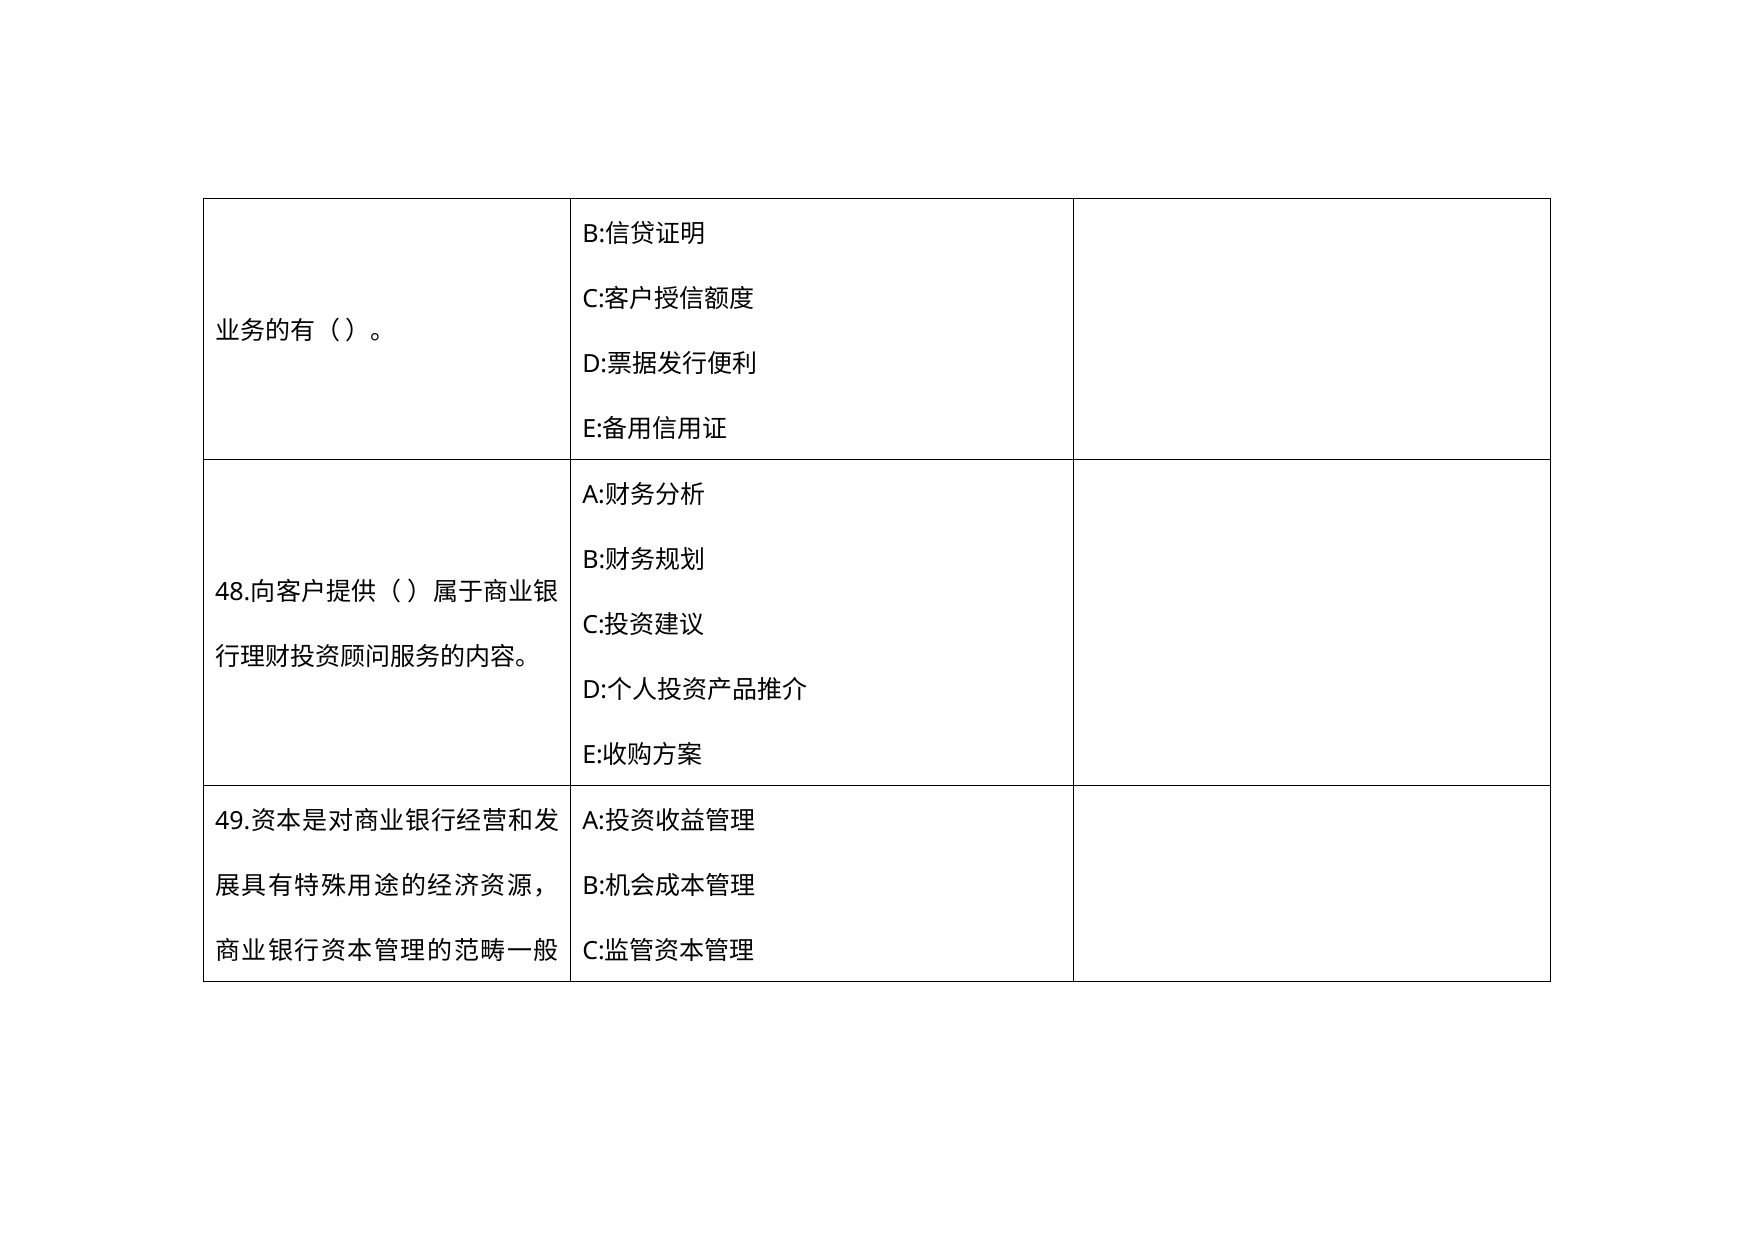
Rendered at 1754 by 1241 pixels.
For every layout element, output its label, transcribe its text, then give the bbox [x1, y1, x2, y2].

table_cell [571, 786, 1073, 981]
table_cell [1074, 460, 1550, 785]
table_cell A:财务分析 B:财务规划 C:投资建议 D:个人投资产品推介 E:收购方案 [571, 460, 1073, 785]
table_cell [1074, 199, 1550, 459]
table_cell [1074, 786, 1550, 981]
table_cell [204, 786, 570, 981]
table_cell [204, 199, 570, 459]
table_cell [571, 199, 1073, 459]
table_cell 48.向客户提供（ ）属于商业银行理财投资顾问服务的内容。 [204, 460, 570, 785]
